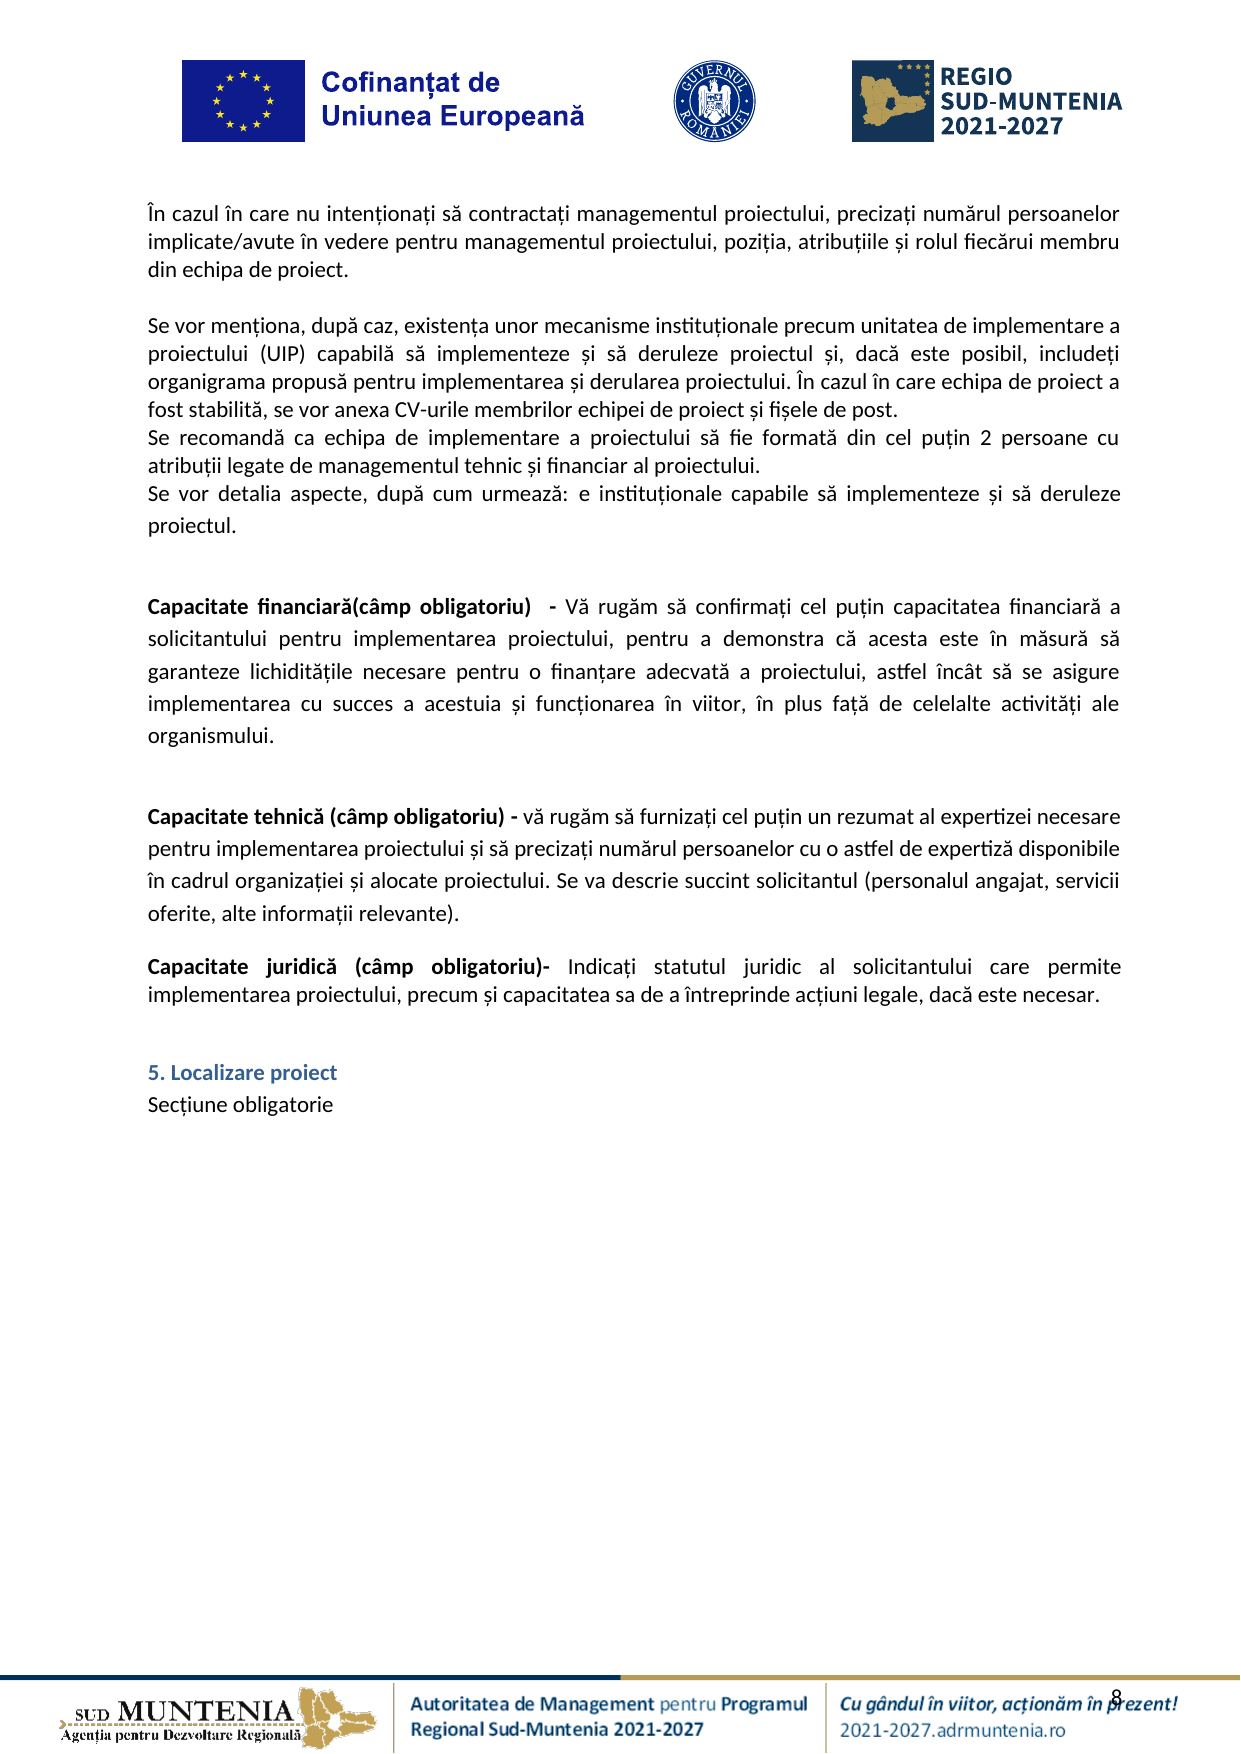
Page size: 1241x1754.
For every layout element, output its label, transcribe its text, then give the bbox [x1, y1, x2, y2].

text Capacitate juridică (câmp obligatoriu)- Indicați statutul juridic al solicitantului care permite implementarea proiectului, precum și capacitatea sa de a întreprinde acțiuni legale, dacă este necesar. [148, 952, 1122, 1008]
subtitle 5. Localizare proiect [148, 1058, 1122, 1086]
text Se vor menționa, după caz, existența unor mecanisme instituționale precum unitatea de implementare a proiectului (UIP) capabilă să implementeze și să deruleze proiectul și, dacă este posibil, includeți organigrama propusă pentru implementarea și derularea proiectului. În cazul în care echipa de proiect a fost stabilită, se vor anexa CV-urile membrilor echipei de proiect și fișele de post. [148, 311, 1122, 423]
text Capacitate tehnică (câmp obligatoriu) - vă rugăm să furnizați cel puțin un rezumat al expertizei necesare pentru implementarea proiectului și să precizați numărul persoanelor cu o astfel de expertiză disponibile în cadrul organizației și alocate proiectului. Se va descrie succint solicitantul (personalul angajat, servicii oferite, alte informații relevante). [148, 802, 1122, 927]
text Capacitate financiară(câmp obligatoriu) - Vă rugăm să confirmați cel puțin capacitatea financiară a solicitantului pentru implementarea proiectului, pentru a demonstra că acesta este în măsură să garanteze lichiditățile necesare pentru o finanțare adecvată a proiectului, astfel încât să se asigure implementarea cu succes a acestuia și funcționarea în viitor, în plus față de celelalte activități ale organismului. [148, 592, 1122, 749]
picture [0, 1675, 1241, 1754]
text Secțiune obligatorie [148, 1090, 1122, 1118]
text Se recomandă ca echipa de implementare a proiectului să fie formată din cel puțin 2 persoane cu atribuții legate de managementul tehnic și financiar al proiectului. [148, 423, 1122, 479]
text Se vor detalia aspecte, după cum urmează: e instituționale capabile să implementeze și să deruleze proiectul. [148, 479, 1122, 539]
text În cazul în care nu intenționați să contractați managementul proiectului, precizați numărul persoanelor implicate/avute în vedere pentru managementul proiectului, poziția, atribuțiile și rolul fiecărui membru din echipa de proiect. [148, 199, 1122, 283]
